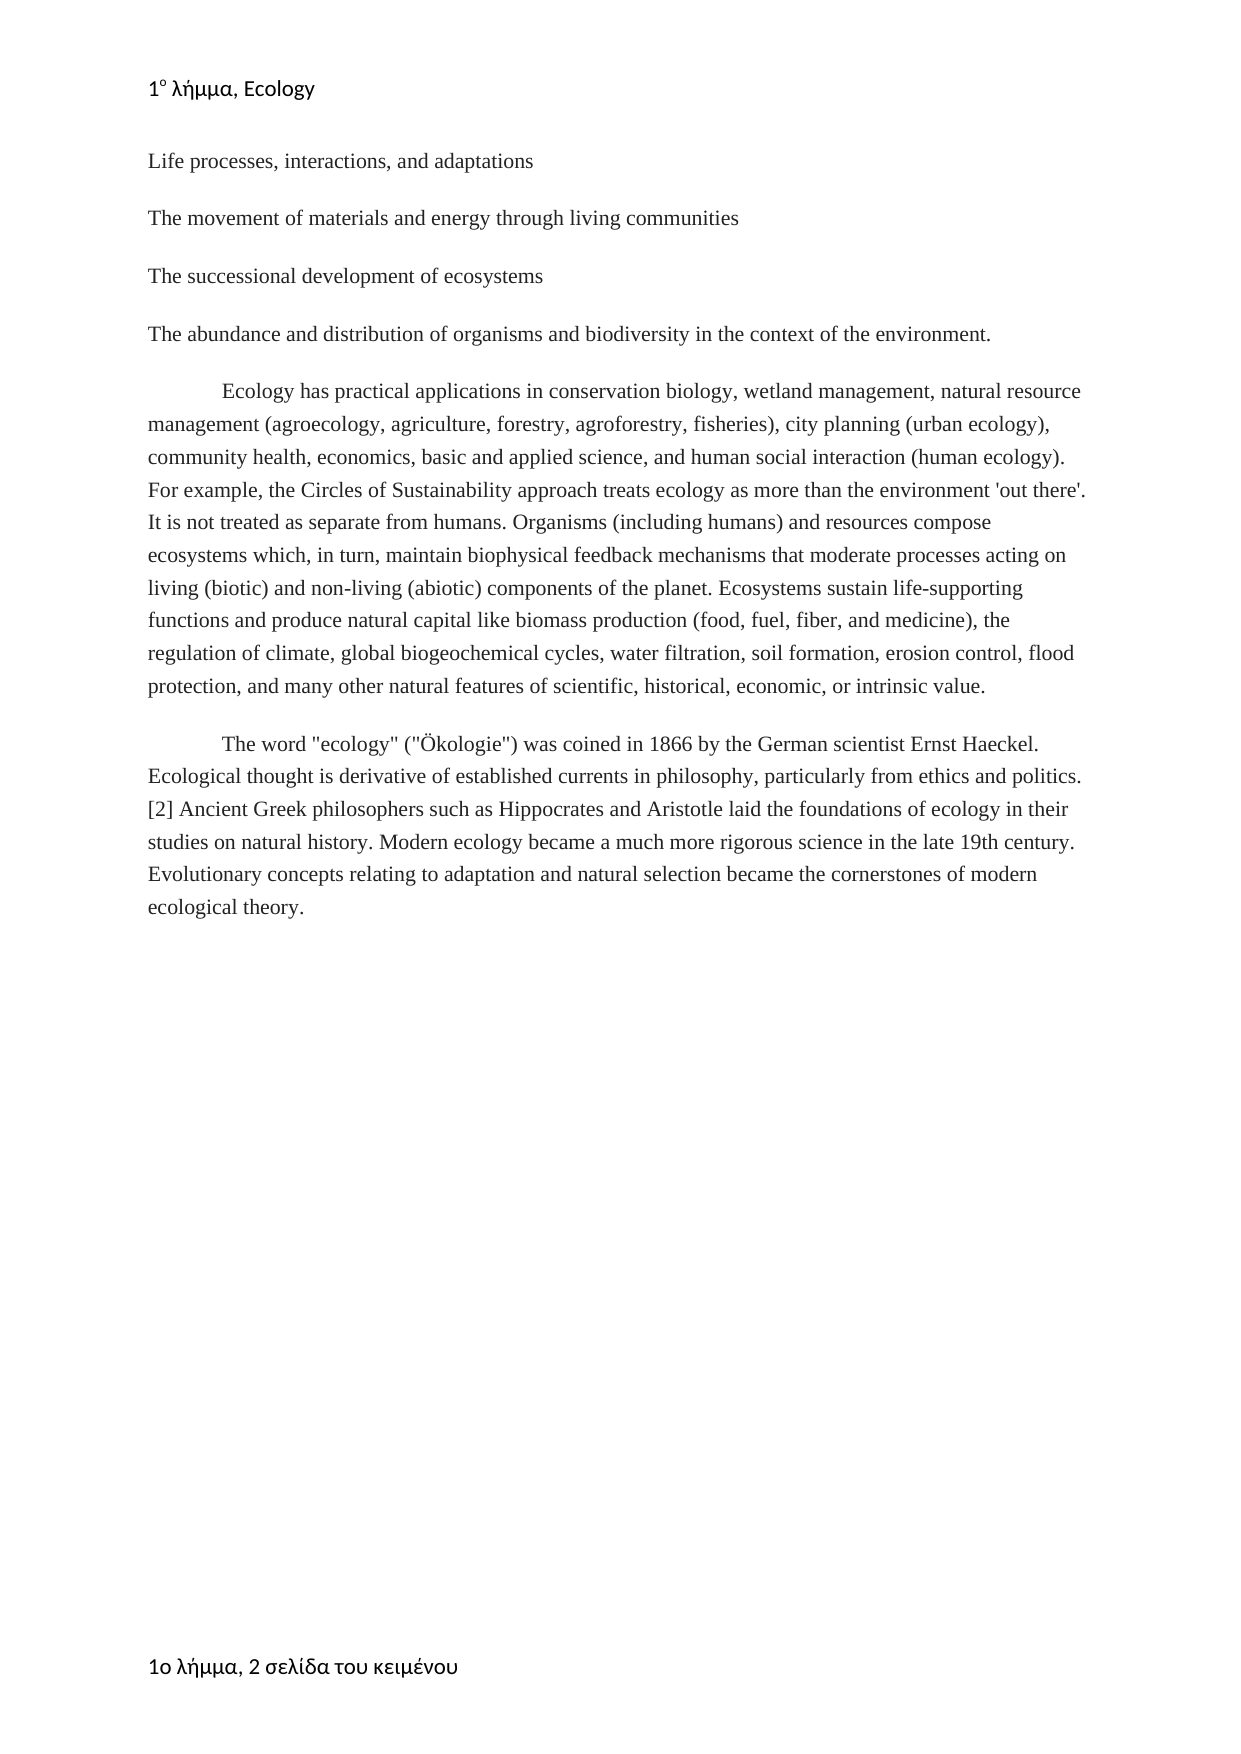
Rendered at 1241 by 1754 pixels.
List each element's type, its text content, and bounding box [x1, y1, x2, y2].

text The successional development of ecosystems [148, 263, 1092, 288]
text The word "ecology" ("Ökologie") was coined in 1866 by the German scientist Ernst Haeckel. Ecological thought is derivative of established currents in philosophy, particularly from ethics and politics.[2] Ancient Greek philosophers such as Hippocrates and Aristotle laid the foundations of ecology in their studies on natural history. Modern ecology became a much more rigorous science in the late 19th century. Evolutionary concepts relating to adaptation and natural selection became the cornerstones of modern ecological theory. [148, 731, 1092, 919]
text The abundance and distribution of organisms and biodiversity in the context of the environment. [148, 321, 1092, 346]
text Life processes, interactions, and adaptations [148, 148, 1092, 173]
text Ecology has practical applications in conservation biology, wetland management, natural resource management (agroecology, agriculture, forestry, agroforestry, fisheries), city planning (urban ecology), community health, economics, basic and applied science, and human social interaction (human ecology). For example, the Circles of Sustainability approach treats ecology as more than the environment 'out there'. It is not treated as separate from humans. Organisms (including humans) and resources compose ecosystems which, in turn, maintain biophysical feedback mechanisms that moderate processes acting on living (biotic) and non-living (abiotic) components of the planet. Ecosystems sustain life-supporting functions and produce natural capital like biomass production (food, fuel, fiber, and medicine), the regulation of climate, global biogeochemical cycles, water filtration, soil formation, erosion control, flood protection, and many other natural features of scientific, historical, economic, or intrinsic value. [148, 378, 1092, 698]
text The movement of materials and energy through living communities [148, 205, 1092, 231]
